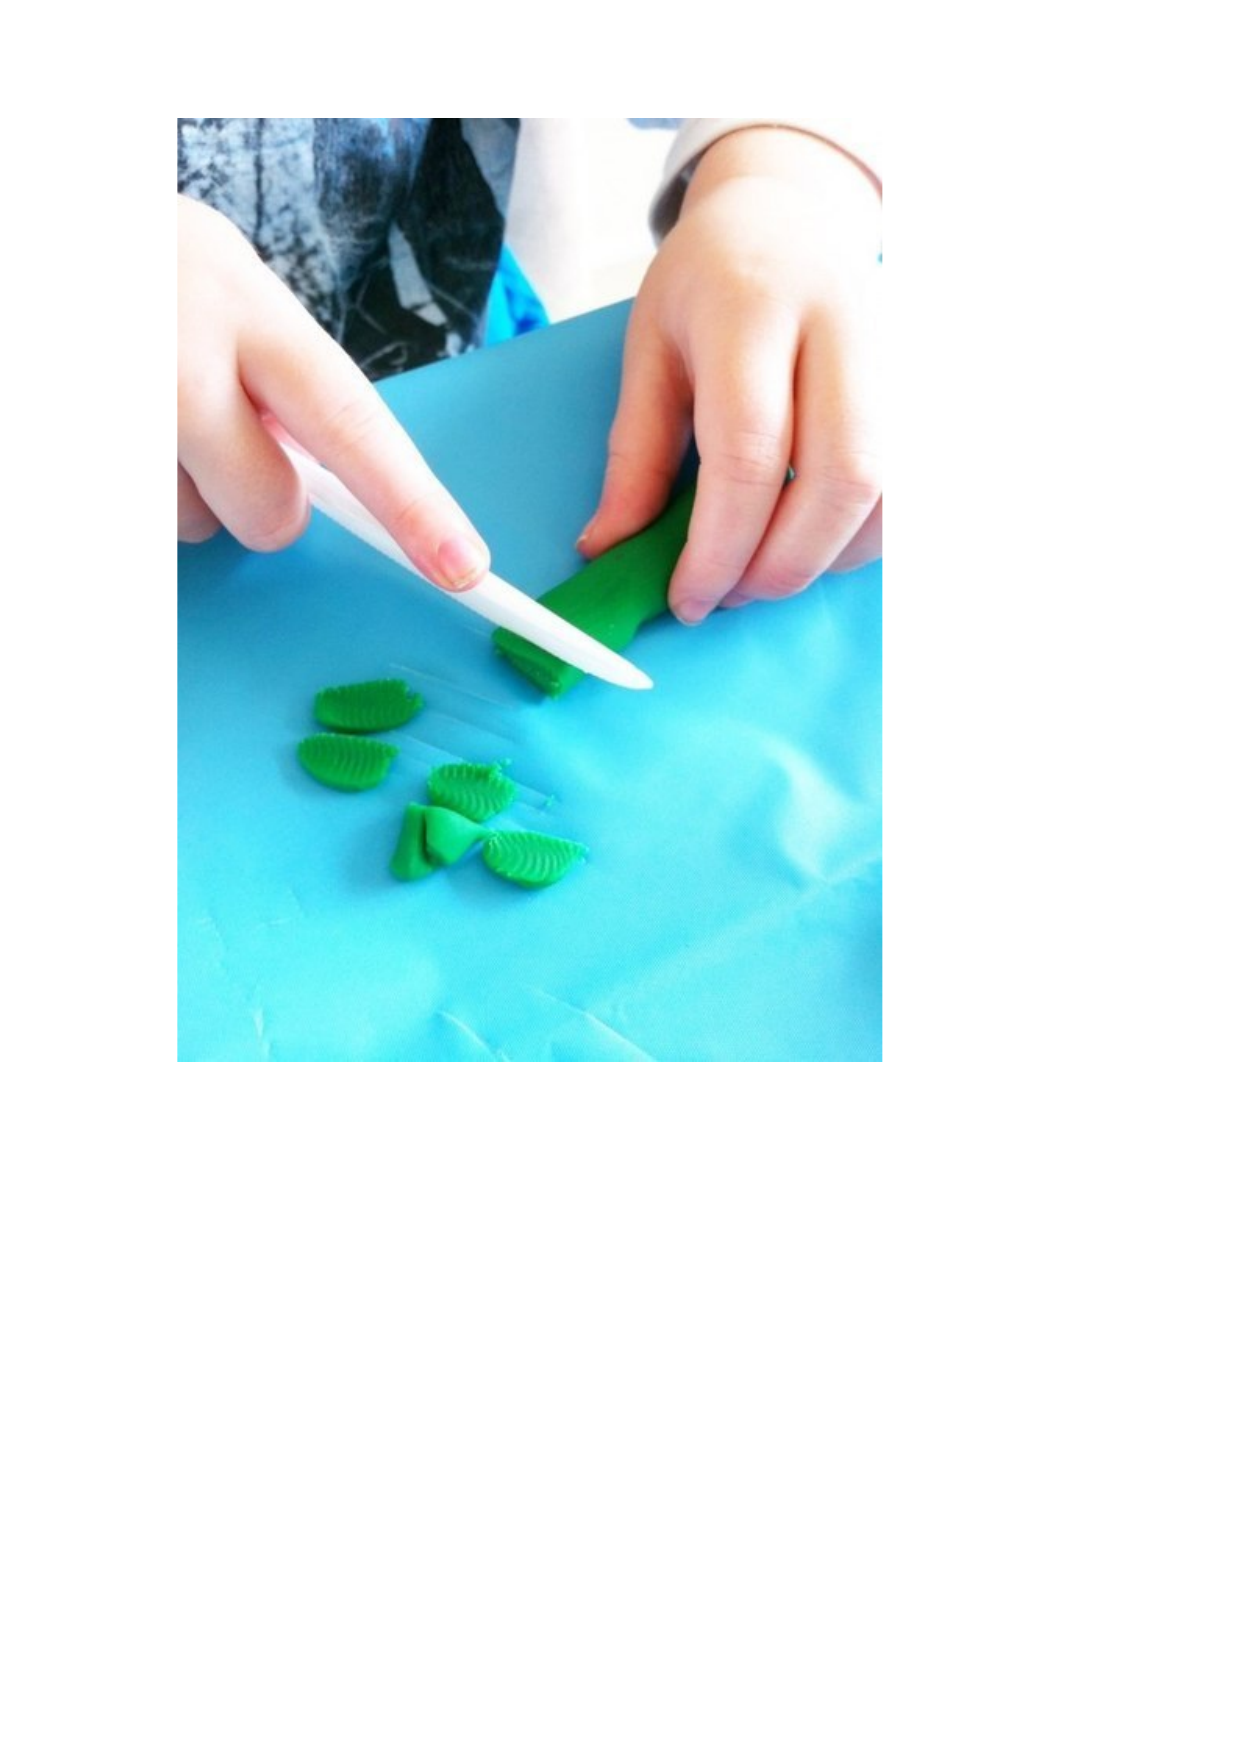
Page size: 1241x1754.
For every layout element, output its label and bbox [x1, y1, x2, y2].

picture [177, 118, 883, 1062]
